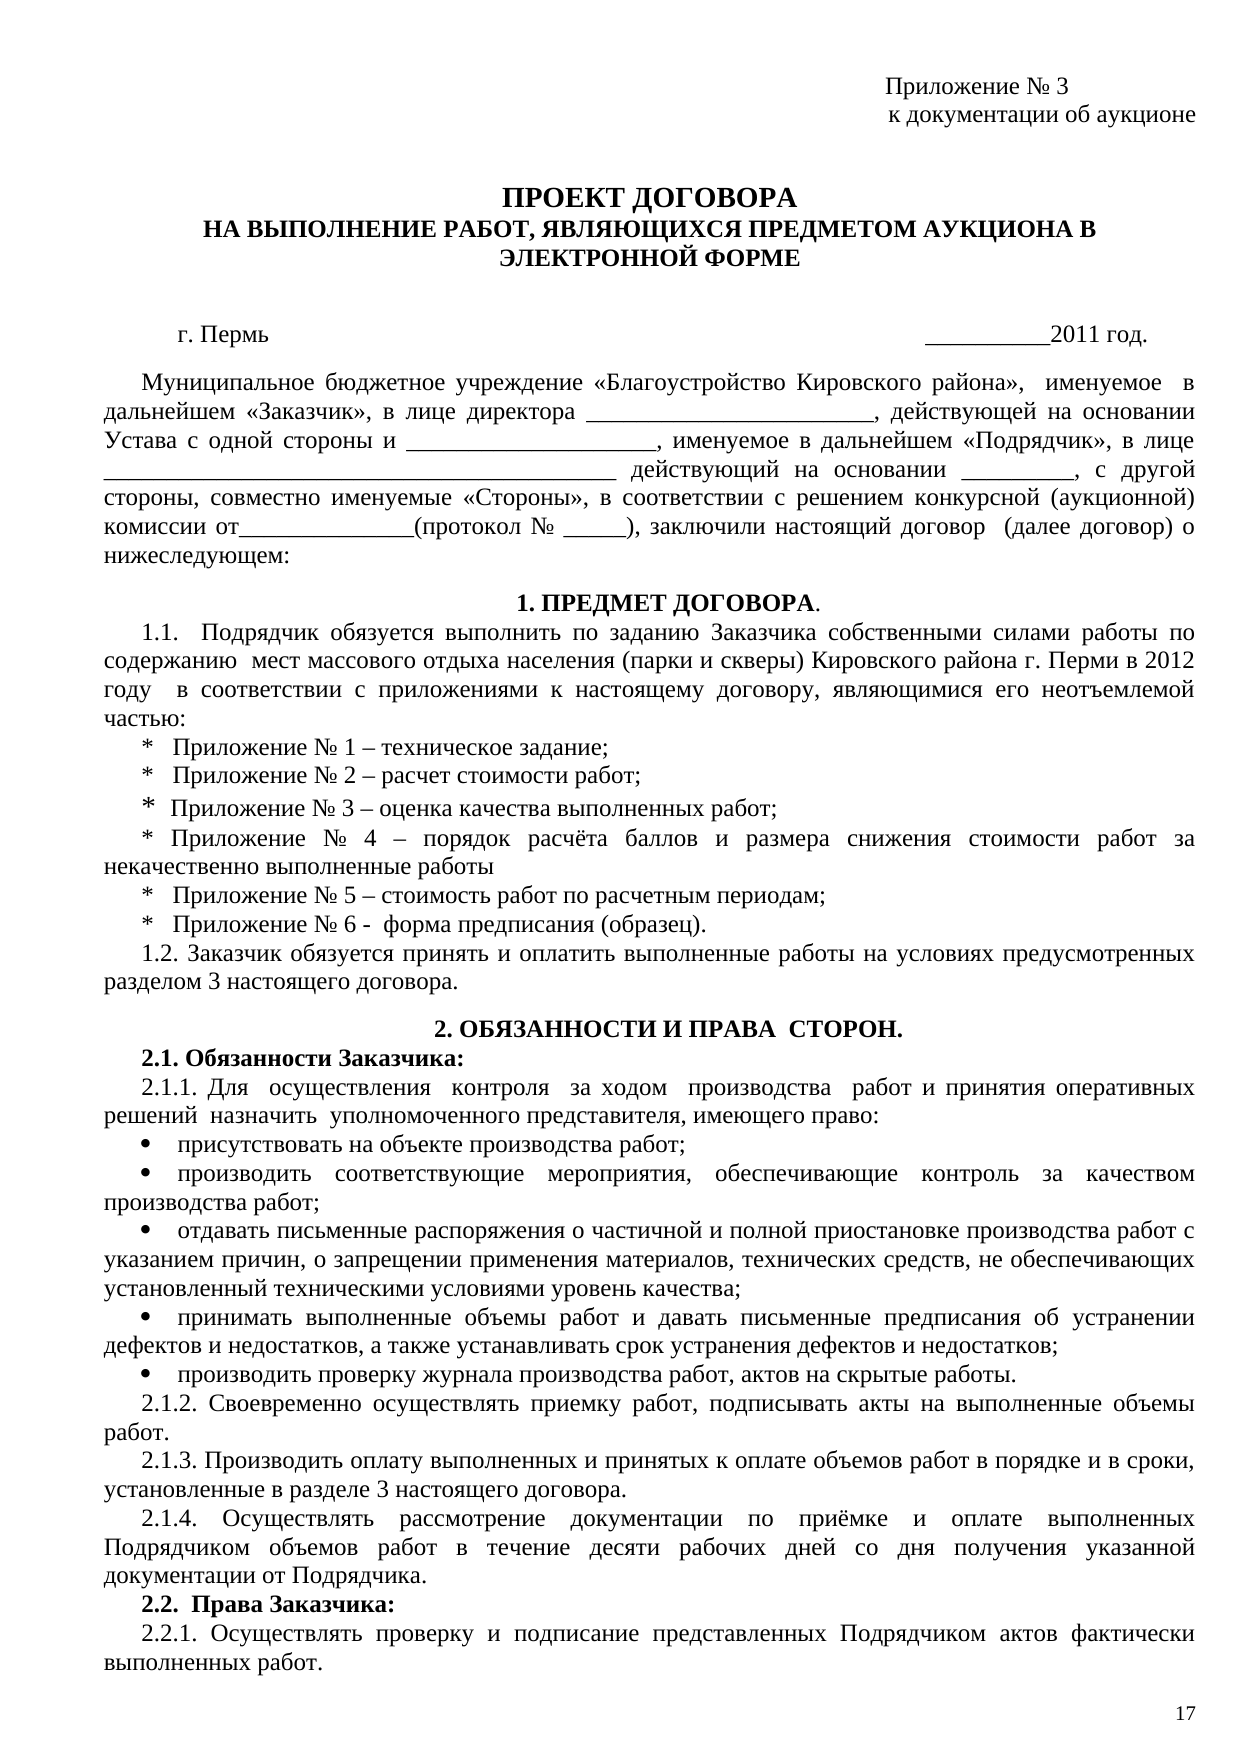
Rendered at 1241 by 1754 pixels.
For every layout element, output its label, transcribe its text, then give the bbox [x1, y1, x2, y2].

text * Приложение № 2 – расчет стоимости работ; [103, 760, 1196, 789]
list отдавать письменные распоряжения о частичной и полной приостановке производства работ с указанием причин, о запрещении применения материалов, технических средств, не обеспечивающих установленный техническими условиями уровень качества; [103, 1216, 1196, 1302]
text 2.1.1. Для осуществления контроля за ходом производства работ и принятия оперативных решений назначить уполномоченного представителя, имеющего право: [103, 1072, 1196, 1129]
text 1.2. Заказчик обязуется принять и оплатить выполненные работы на условиях предусмотренных разделом 3 настоящего договора. [103, 938, 1196, 995]
text 2.2.1. Осуществлять проверку и подписание представленных Подрядчиком актов фактически выполненных работ. [103, 1618, 1196, 1676]
text к документации об аукционе [103, 99, 1196, 128]
text 1. ПРЕДМЕТ ДОГОВОРА. [103, 588, 1196, 617]
list принимать выполненные объемы работ и давать письменные предписания об устранении дефектов и недостатков, а также устанавливать срок устранения дефектов и недостатков; [103, 1302, 1196, 1359]
text * Приложение № 1 – техническое задание; [103, 732, 1196, 760]
text * Приложение № 5 – стоимость работ по расчетным периодам; [103, 880, 1196, 909]
list производить проверку журнала производства работ, актов на скрытые работы. [103, 1359, 1196, 1388]
text 2.1.4. Осуществлять рассмотрение документации по приёмке и оплате выполненных Подрядчиком объемов работ в течение десяти рабочих дней со дня получения указанной документации от Подрядчика. [103, 1503, 1196, 1589]
text * Приложение № 4 – порядок расчёта баллов и размера снижения стоимости работ за некачественно выполненные работы [103, 823, 1196, 880]
text 2.1.3. Производить оплату выполненных и принятых к оплате объемов работ в порядке и в сроки, установленные в разделе 3 настоящего договора. [103, 1446, 1196, 1503]
text 1.1. Подрядчик обязуется выполнить по заданию Заказчика собственными силами работы по содержанию мест массового отдыха населения (парки и скверы) Кировского района г. Перми в 2012 году в соответствии с приложениями к настоящему договору, являющимися его неотъемлемой частью: [103, 617, 1196, 732]
text 2.2. Права Заказчика: [103, 1589, 1196, 1618]
text 2.1.2. Своевременно осуществлять приемку работ, подписывать акты на выполненные объемы работ. [103, 1388, 1196, 1446]
list производить соответствующие мероприятия, обеспечивающие контроль за качеством производства работ; [103, 1158, 1196, 1216]
text * Приложение № 3 – оценка качества выполненных работ; [103, 789, 1196, 823]
text г. Пермь __________2011 год. [103, 319, 1196, 348]
text Муниципальное бюджетное учреждение «Благоустройство Кировского района», именуемое в дальнейшем «Заказчик», в лице директора _______________________, действующей на основании Устава с одной стороны и ____________________, именуемое в дальнейшем «Подрядчик», в лице _________________________________________ действующий на основании _________, с другой стороны, совместно именуемые «Стороны», в соответствии с решением конкурсной (аукционной) комиссии от______________(протокол № _____), заключили настоящий договор (далее договор) о нижеследующем: [103, 367, 1196, 569]
text Приложение № 3 [103, 71, 1196, 99]
text 2.1. Обязанности Заказчика: [103, 1043, 1196, 1072]
title НА ВЫПОЛНЕНИЕ РАБОТ, ЯВЛЯЮЩИХСЯ ПРЕДМЕТОМ АУКЦИОНА В ЭЛЕКТРОННОЙ ФОРМЕ [103, 214, 1196, 272]
text * Приложение № 6 - форма предписания (образец). [103, 909, 1196, 938]
list присутствовать на объекте производства работ; [103, 1129, 1196, 1158]
text 2. ОБЯЗАННОСТИ И ПРАВА СТОРОН. [103, 1014, 1196, 1043]
title ПРОЕКТ ДОГОВОРА [103, 181, 1196, 214]
